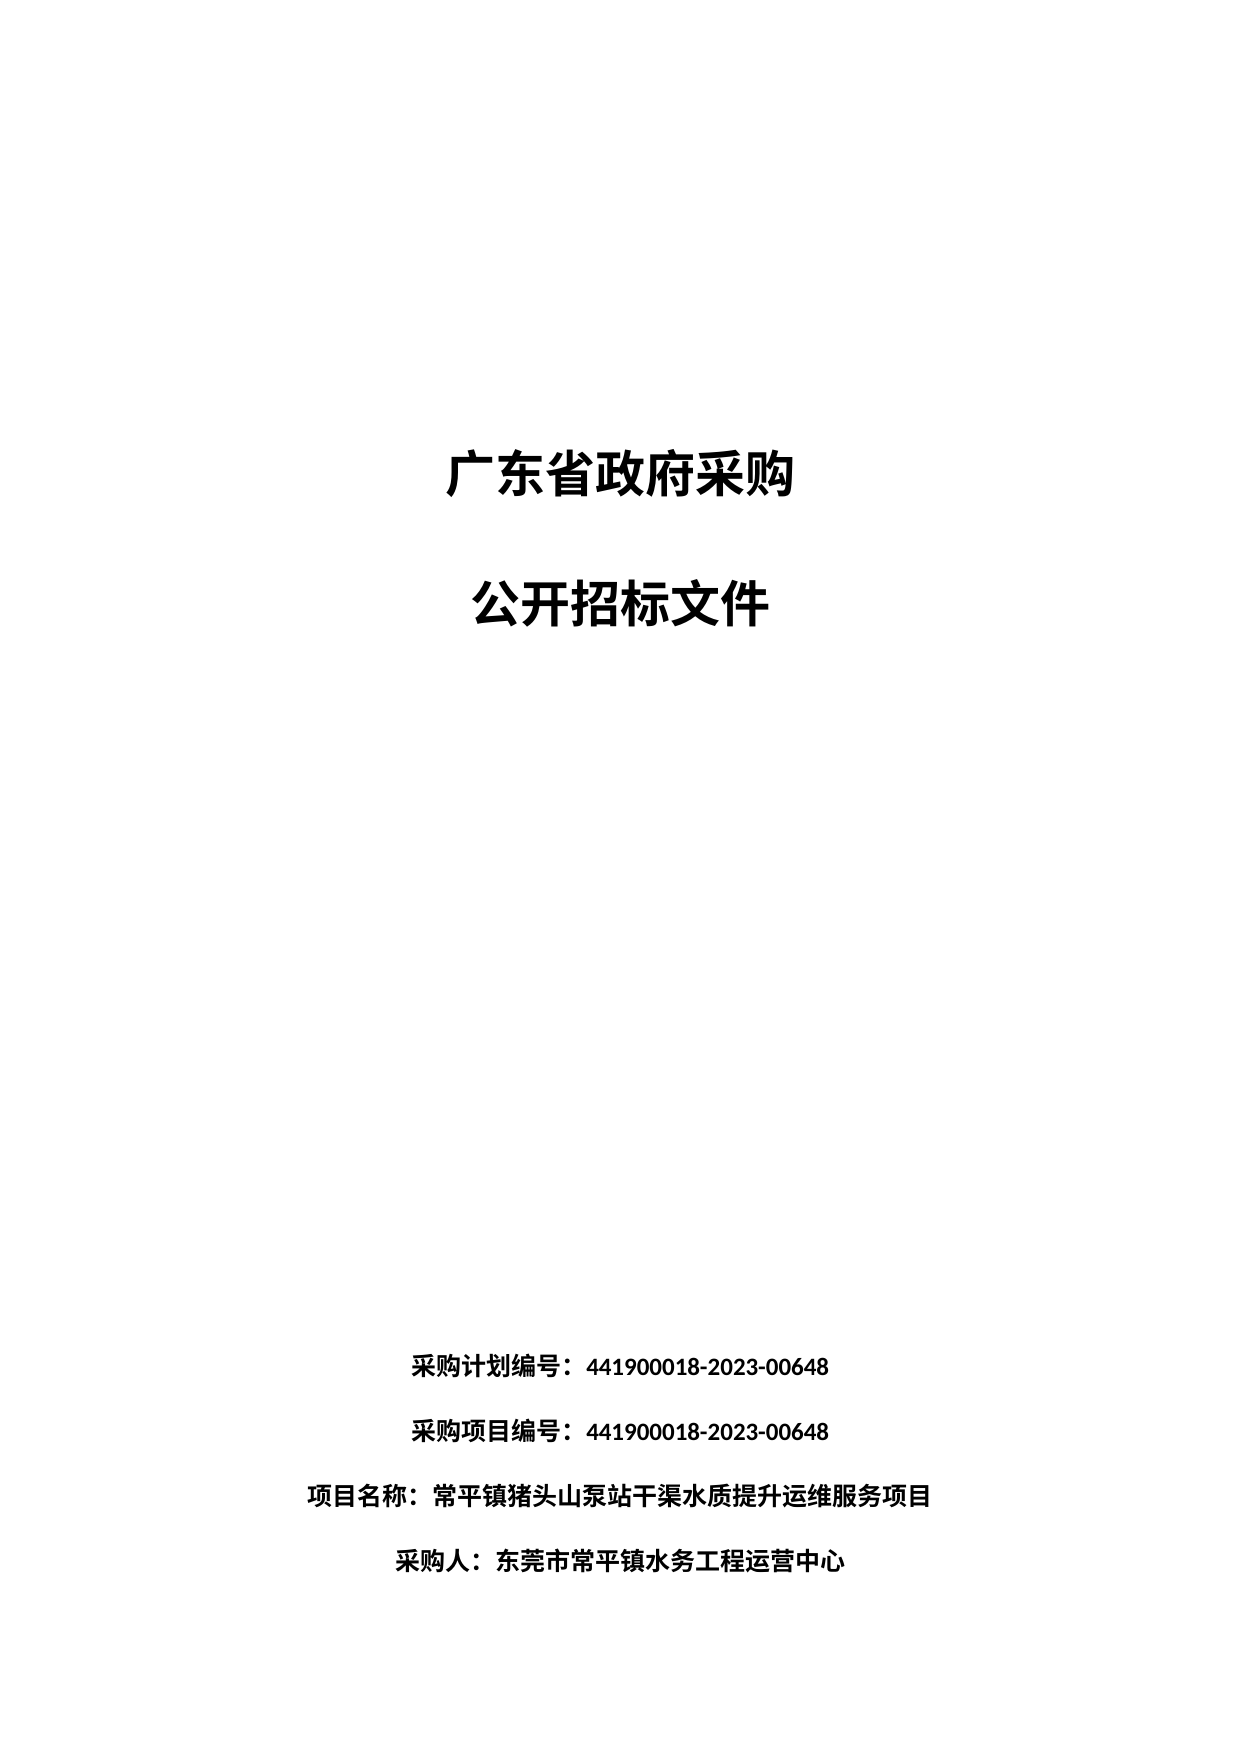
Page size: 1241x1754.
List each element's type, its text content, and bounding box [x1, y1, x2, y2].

text 广东省政府采购 [187, 422, 1053, 519]
text 采购项目编号：441900018-2023-00648 [187, 1397, 1053, 1462]
text 公开招标文件 [187, 552, 1053, 1332]
text 采购计划编号：441900018-2023-00648 [187, 1332, 1053, 1397]
text 项目名称：常平镇猪头山泵站干渠水质提升运维服务项目 [187, 1462, 1053, 1527]
text 采购人：东莞市常平镇水务工程运营中心 [187, 1527, 1053, 1592]
